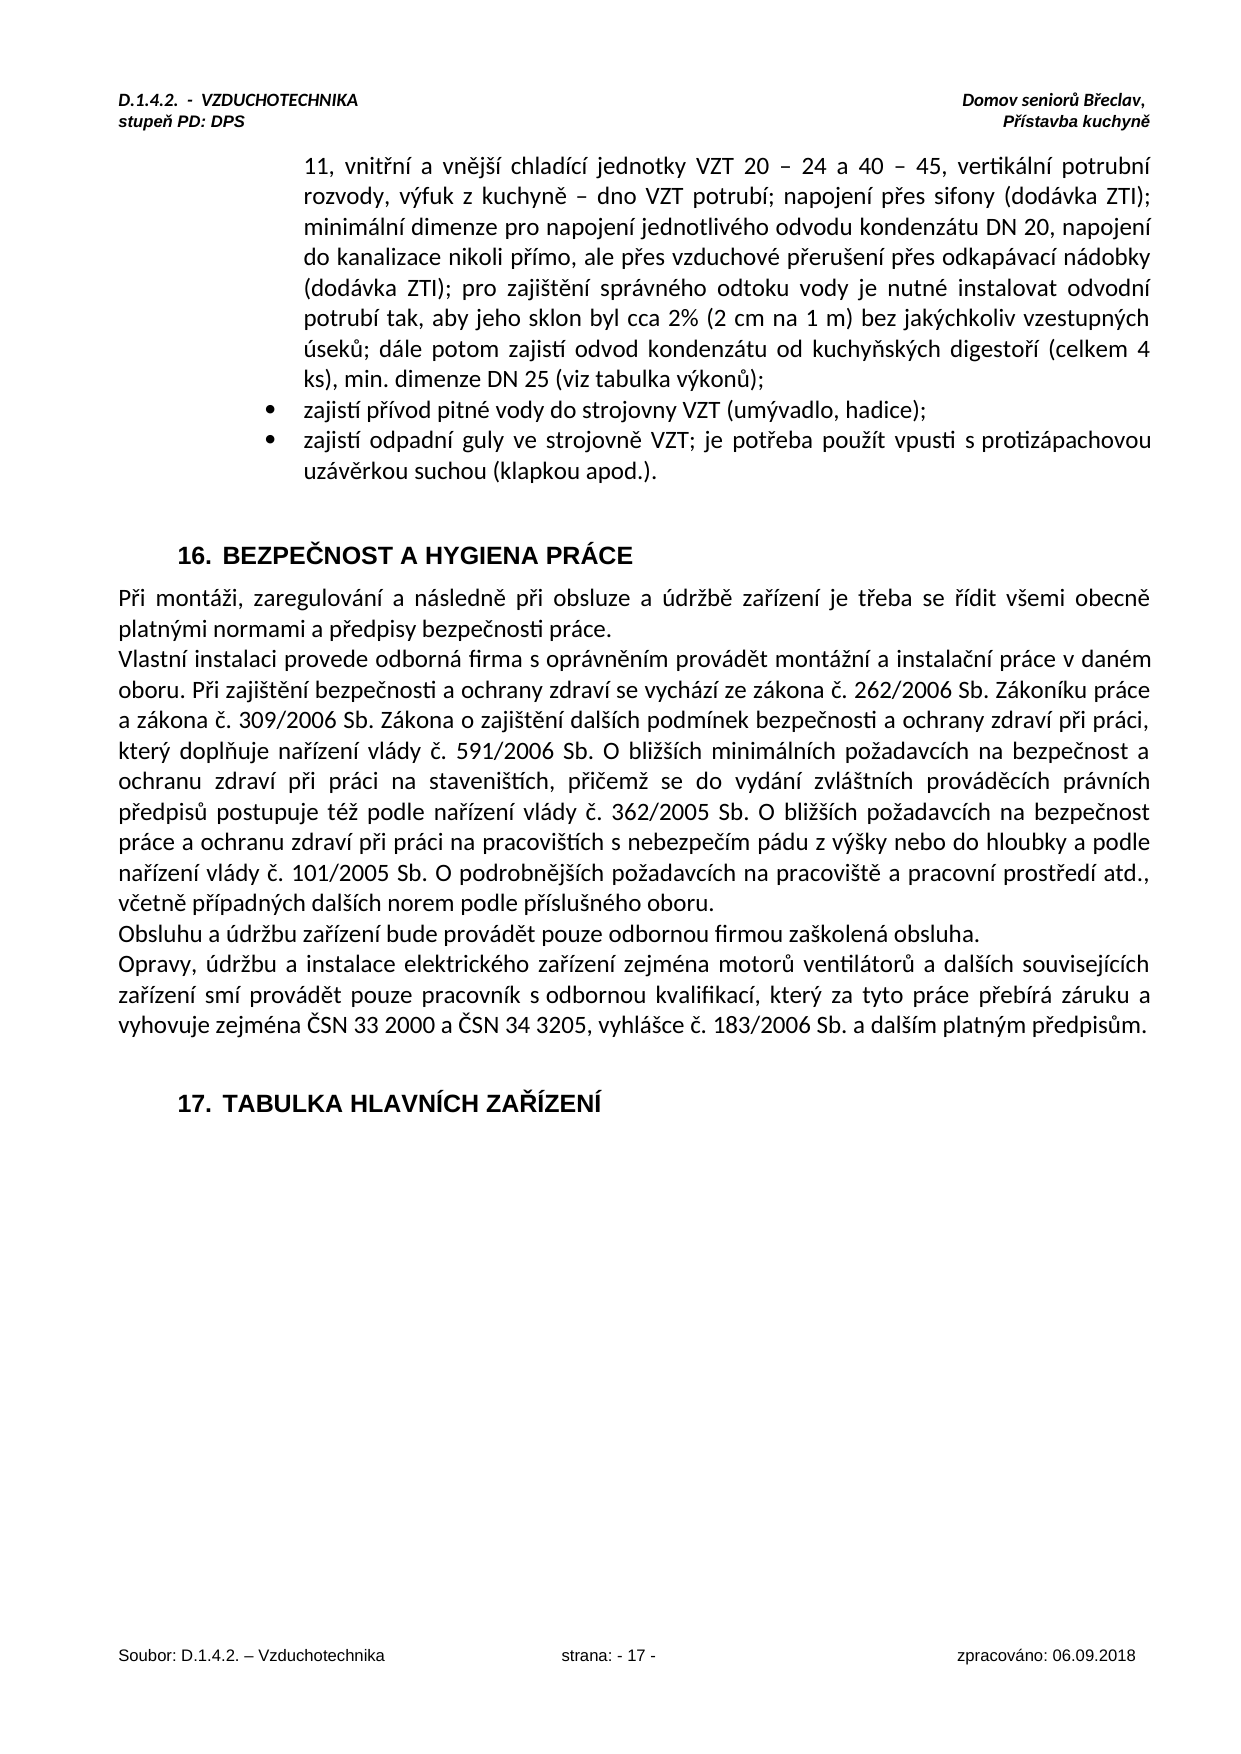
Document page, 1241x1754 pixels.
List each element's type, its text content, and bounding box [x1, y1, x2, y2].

subtitle TABULKA HLAVNÍCH ZAŘÍZENÍ [177, 1089, 1152, 1118]
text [266, 150, 1152, 394]
text Obsluhu a údržbu zařízení bude provádět pouze odbornou firmou zaškolená obsluha. [118, 918, 1152, 948]
text Při montáži, zaregulování a následně při obsluze a údržbě zařízení je třeba se řídit všemi obecně platnými normami a předpisy bezpečnosti práce. [118, 582, 1152, 643]
text Opravy, údržbu a instalace elektrického zařízení zejména motorů ventilátorů a dalších souvisejících zařízení smí provádět pouze pracovník s odbornou kvalifikací, který za tyto práce přebírá záruku a vyhovuje zejména ČSN 33 ČSN 34 3205, vyhlášce č. 183/2006 Sb. a dalším platným předpisům. [118, 948, 1152, 1040]
text zajistí přívod pitné vody do strojovny VZT (umývadlo, hadice); [266, 394, 1152, 424]
subtitle BEZPEČNOST A HYGIENA PRÁCE [177, 541, 1152, 570]
text Vlastní instalaci provede odborná firma s oprávněním provádět montážní a instalační práce v daném oboru. Při zajištění bezpečnosti a ochrany zdraví se vychází ze zákona č. 262/2006 Sb. Zákoníku práce a zákona č. 309/2006 Sb. Zákona o zajištění dalších podmínek bezpečnosti a ochrany zdraví při práci, který doplňuje nařízení vlády č. 591/2006 Sb. O bližších minimálních požadavcích na bezpečnost a ochranu zdraví při práci na staveništích, přičemž se do vydání zvláštních prováděcích právních předpisů postupuje též podle nařízení vlády č. 362/2005 Sb. O bližších požadavcích na bezpečnost práce a ochranu zdraví při práci na pracovištích s nebezpečím pádu z výšky nebo do hloubky a podle nařízení vlády č. 101/2005 Sb. O podrobnějších požadavcích na pracoviště a pracovní prostředí atd., včetně případných dalších norem podle příslušného oboru. [118, 643, 1152, 918]
text zajistí odpadní guly ve strojovně VZT; je potřeba použít vpusti s protizápachovou uzávěrkou suchou (klapkou apod.). [266, 424, 1152, 486]
